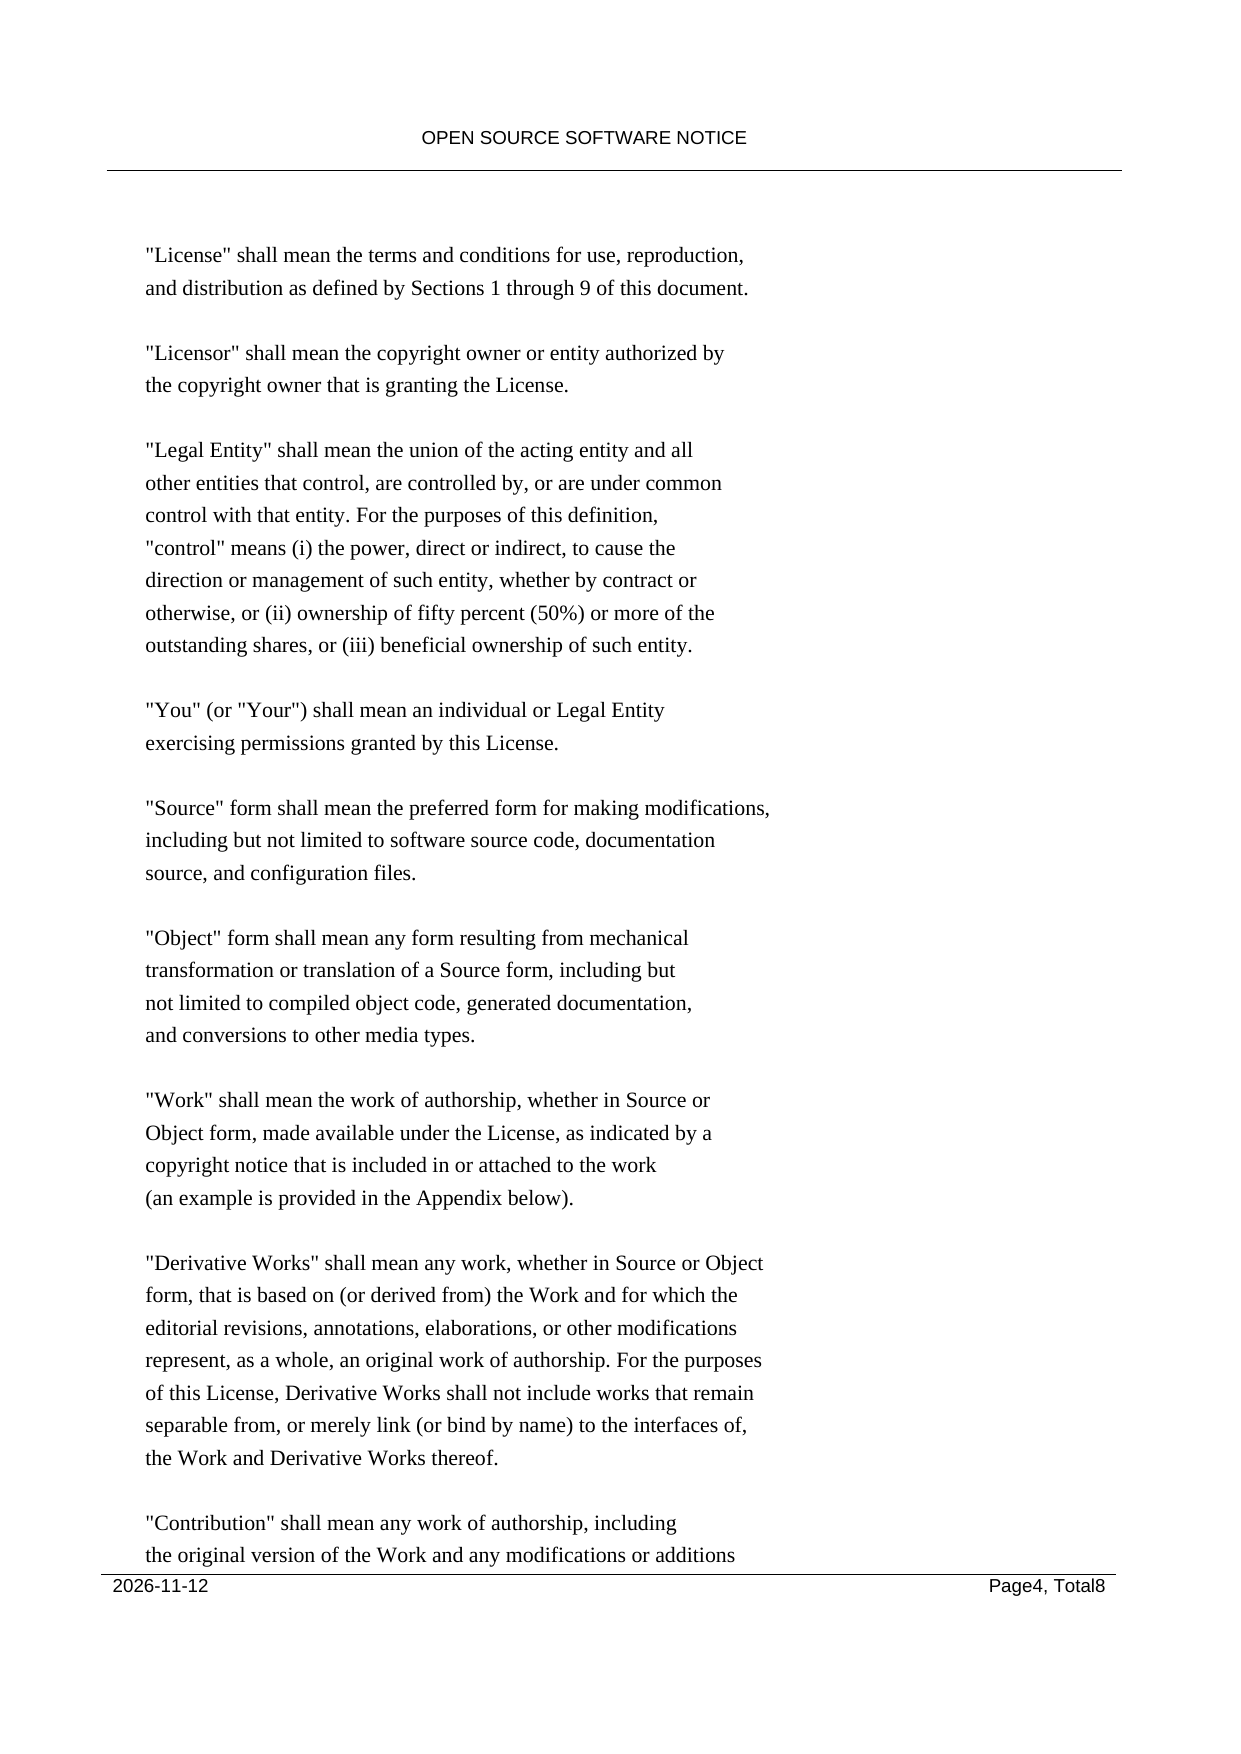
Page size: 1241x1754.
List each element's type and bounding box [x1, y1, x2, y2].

text [112, 206, 1128, 1571]
